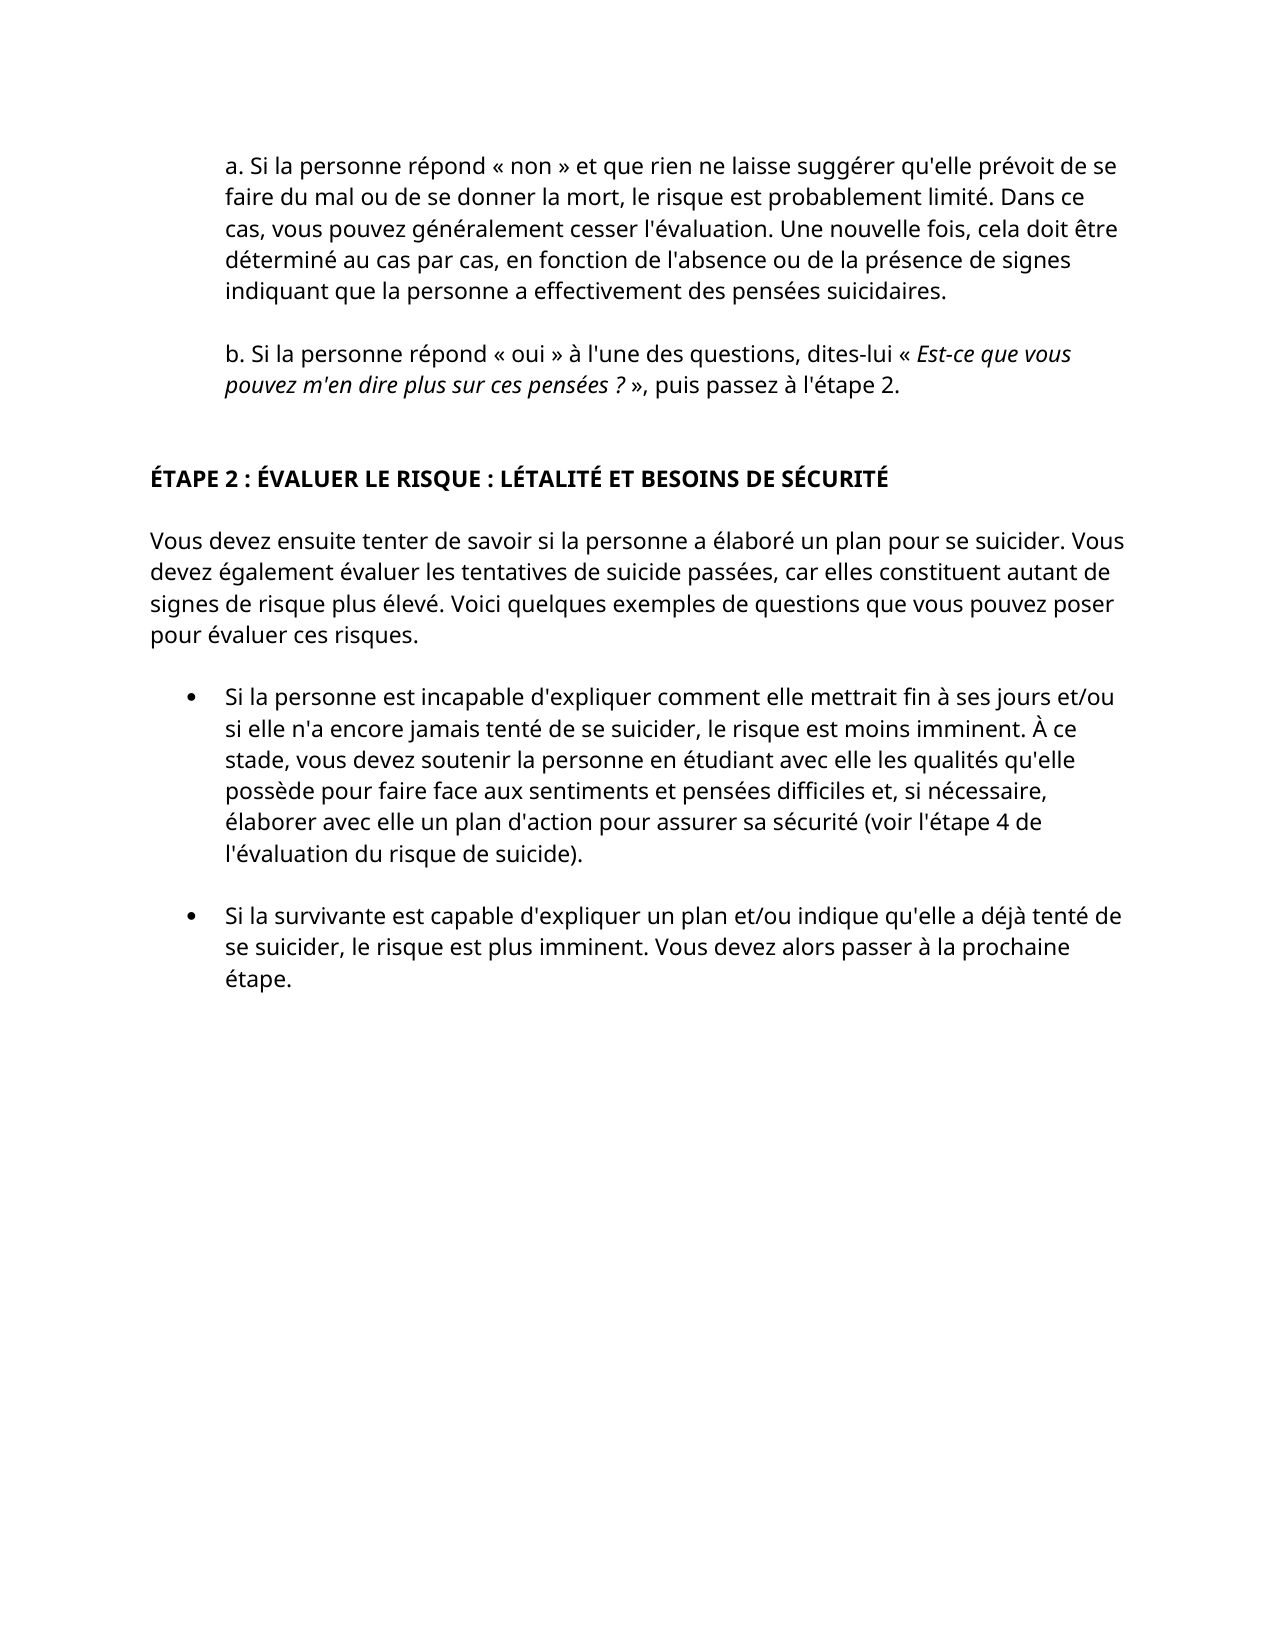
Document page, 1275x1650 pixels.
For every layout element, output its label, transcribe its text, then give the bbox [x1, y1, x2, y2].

text Vous devez ensuite tenter de savoir si la personne a élaboré un plan pour se suicider. Vous devez également évaluer les tentatives de suicide passées, car elles constituent autant de signes de risque plus élevé. Voici quelques exemples de questions que vous pouvez poser pour évaluer ces risques. [150, 525, 1125, 650]
text ÉTAPE 2 : ÉVALUER LE RISQUE : LÉTALITÉ ET BESOINS DE SÉCURITÉ [150, 462, 1125, 494]
text b. Si la personne répond « oui » à l'une des questions, dites-lui « Est-ce que vous pouvez m'en dire plus sur ces pensées ? », puis passez à l'étape 2. [225, 337, 1125, 400]
list Si la personne est incapable d'expliquer comment elle mettrait fin à ses jours et/ou si elle n'a encore jamais tenté de se suicider, le risque est moins imminent. À ce stade, vous devez soutenir la personne en étudiant avec elle les qualités qu'elle possède pour faire face aux sentiments et pensées difficiles et, si nécessaire, élaborer avec elle un plan d'action pour assurer sa sécurité (voir l'étape 4 de l'évaluation du risque de suicide). [187, 681, 1125, 869]
text a. Si la personne répond « non » et que rien ne laisse suggérer qu'elle prévoit de se faire du mal ou de se donner la mort, le risque est probablement limité. Dans ce cas, vous pouvez généralement cesser l'évaluation. Une nouvelle fois, cela doit être déterminé au cas par cas, en fonction de l'absence ou de la présence de signes indiquant que la personne a effectivement des pensées suicidaires. [225, 150, 1125, 306]
list Si la survivante est capable d'expliquer un plan et/ou indique qu'elle a déjà tenté de se suicider, le risque est plus imminent. Vous devez alors passer à la prochaine étape. [187, 900, 1125, 994]
